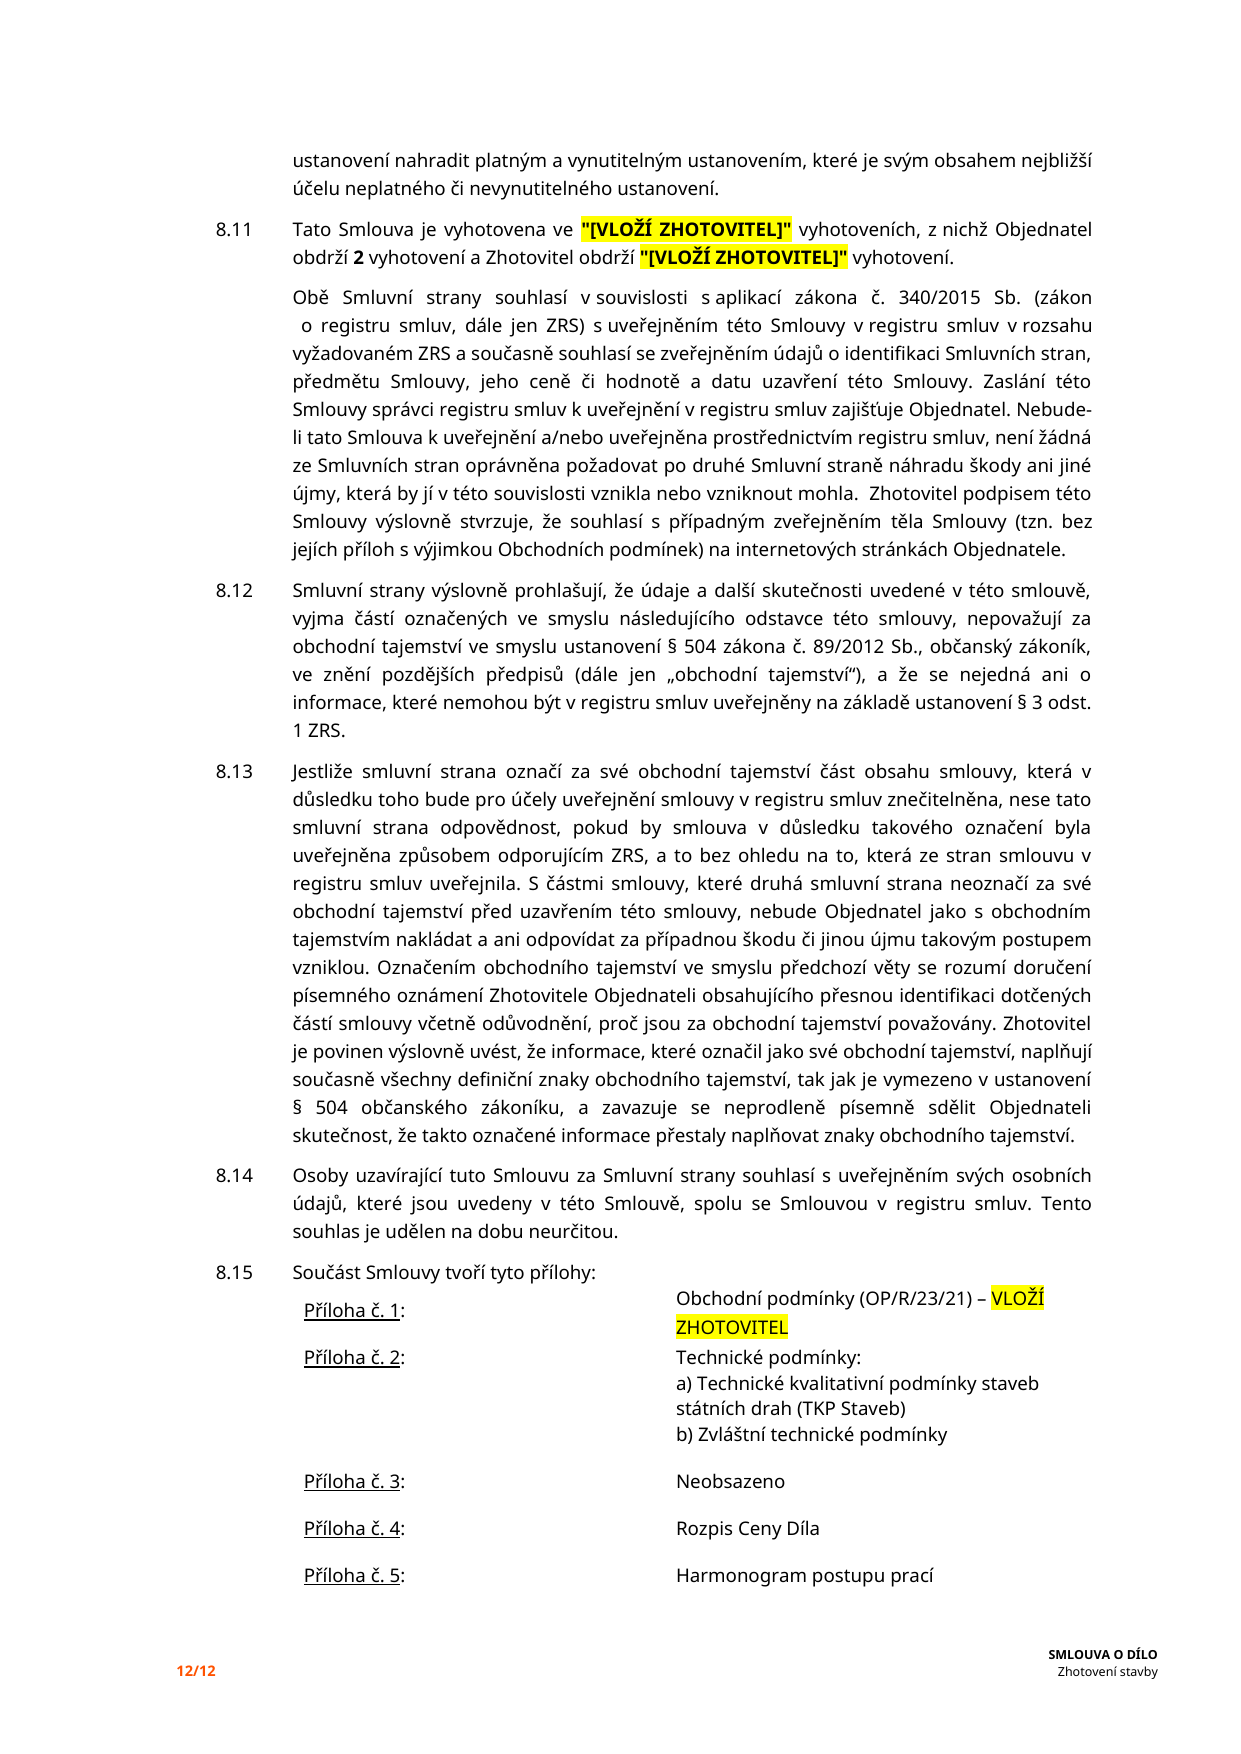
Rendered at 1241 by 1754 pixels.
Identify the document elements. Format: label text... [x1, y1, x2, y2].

table_header Příloha č. 1: [216, 1285, 588, 1344]
list Jestliže smluvní strana označí za své obchodní tajemství část obsahu smlouvy, která v důsledku toho bude pro účely uveřejnění smlouvy v registru smluv znečitelněna, nese tato smluvní strana odpovědnost, pokud by smlouva v důsledku takového označení byla uveřejněna způsobem odporujícím ZRS, a to bez ohledu na to, která ze stran smlouvu v registru smluv uveřejnila. S částmi smlouvy, které druhá smluvní strana neoznačí za své obchodní tajemství před uzavřením této smlouvy, nebude Objednatel jako s obchodním tajemstvím nakládat a ani odpovídat za případnou škodu či jinou újmu takovým postupem vzniklou. Označením obchodního tajemství ve smyslu předchozí věty se rozumí doručení písemného oznámení Zhotovitele Objednateli obsahujícího přesnou identifikaci dotčených částí smlouvy včetně odůvodnění, proč jsou za obchodní tajemství považovány. Zhotovitel je povinen výslovně uvést, že informace, které označil jako své obchodní tajemství, naplňují současně všechny definiční znaky obchodního tajemství, tak jak je vymezeno v ustanovení § 504 občanského zákoníku, a zavazuje se neprodleně písemně sdělit Objednateli skutečnost, že takto označené informace přestaly naplňovat znaky obchodního tajemství. [216, 758, 1093, 1148]
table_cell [588, 1562, 1093, 1588]
text Osoby uzavírající tuto Smlouvu za Smluvní strany souhlasí s uveřejněním svých osobních údajů, které jsou uvedeny v této Smlouvě, spolu se Smlouvou v registru smluv. Tento souhlas je udělen na dobu neurčitou. [216, 1163, 1093, 1244]
table_cell Neobsazeno [588, 1468, 1093, 1515]
text Smluvní strany výslovně prohlašují, že údaje a další skutečnosti uvedené v této smlouvě, vyjma částí označených ve smyslu následujícího odstavce této smlouvy, nepovažují za obchodní tajemství ve smyslu ustanovení § 504 zákona č. 89/2012 Sb., občanský zákoník, ve znění pozdějších předpisů (dále jen „obchodní tajemství“), a že se nejedná ani o informace, které nemohou být v registru smluv uveřejněny na základě ustanovení § 3 odst. 1 ZRS. [216, 577, 1093, 743]
text Součást Smlouvy tvoří tyto přílohy: [216, 1259, 1093, 1285]
table_cell Rozpis Ceny Díla [588, 1515, 1093, 1562]
table_cell Příloha č. 3: [216, 1468, 588, 1515]
text Tato Smlouva je vyhotovena ve "[VLOŽÍ ZHOTOVITEL]" vyhotoveních, z nichž Objednatel obdrží 2 vyhotovení a Zhotovitel obdrží "[VLOŽÍ ZHOTOVITEL]" vyhotovení. [216, 216, 1093, 269]
list Obě Smluvní strany souhlasí v souvislosti s aplikací zákona č. 340/2015 Sb. (zákon o registru smluv, dále jen ZRS) s uveřejněním této Smlouvy v registru smluv v rozsahu vyžadovaném ZRS a současně souhlasí se zveřejněním údajů o identifikaci Smluvních stran, předmětu Smlouvy, jeho ceně či hodnotě a datu uzavření této Smlouvy. Zaslání této Smlouvy správci registru smluv k uveřejnění v registru smluv zajišťuje Objednatel. Nebude-li tato Smlouva k uveřejnění a/nebo uveřejněna prostřednictvím registru smluv, není žádná ze Smluvních stran oprávněna požadovat po druhé Smluvní straně náhradu škody ani jiné újmy, která by jí v této souvislosti vznikla nebo vzniknout mohla. Zhotovitel podpisem této Smlouvy výslovně stvrzuje, že souhlasí s případným zveřejněním těla Smlouvy (tzn. bez jejích příloh s výjimkou Obchodních podmínek) na internetových stránkách Objednatele. [292, 284, 1093, 562]
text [216, 147, 1093, 201]
table_cell Příloha č. 4: [216, 1515, 588, 1562]
table_cell Technické podmínky: a) Technické kvalitativní podmínky staveb státních drah (TKP Staveb) b) Zvláštní technické podmínky [588, 1344, 1093, 1468]
table_cell Příloha č. 2: [216, 1344, 588, 1468]
table_cell Příloha č. 5: [216, 1562, 588, 1588]
table_header Obchodní podmínky (OP/R/23/21) – VLOŽÍ ZHOTOVITEL [588, 1285, 1093, 1344]
